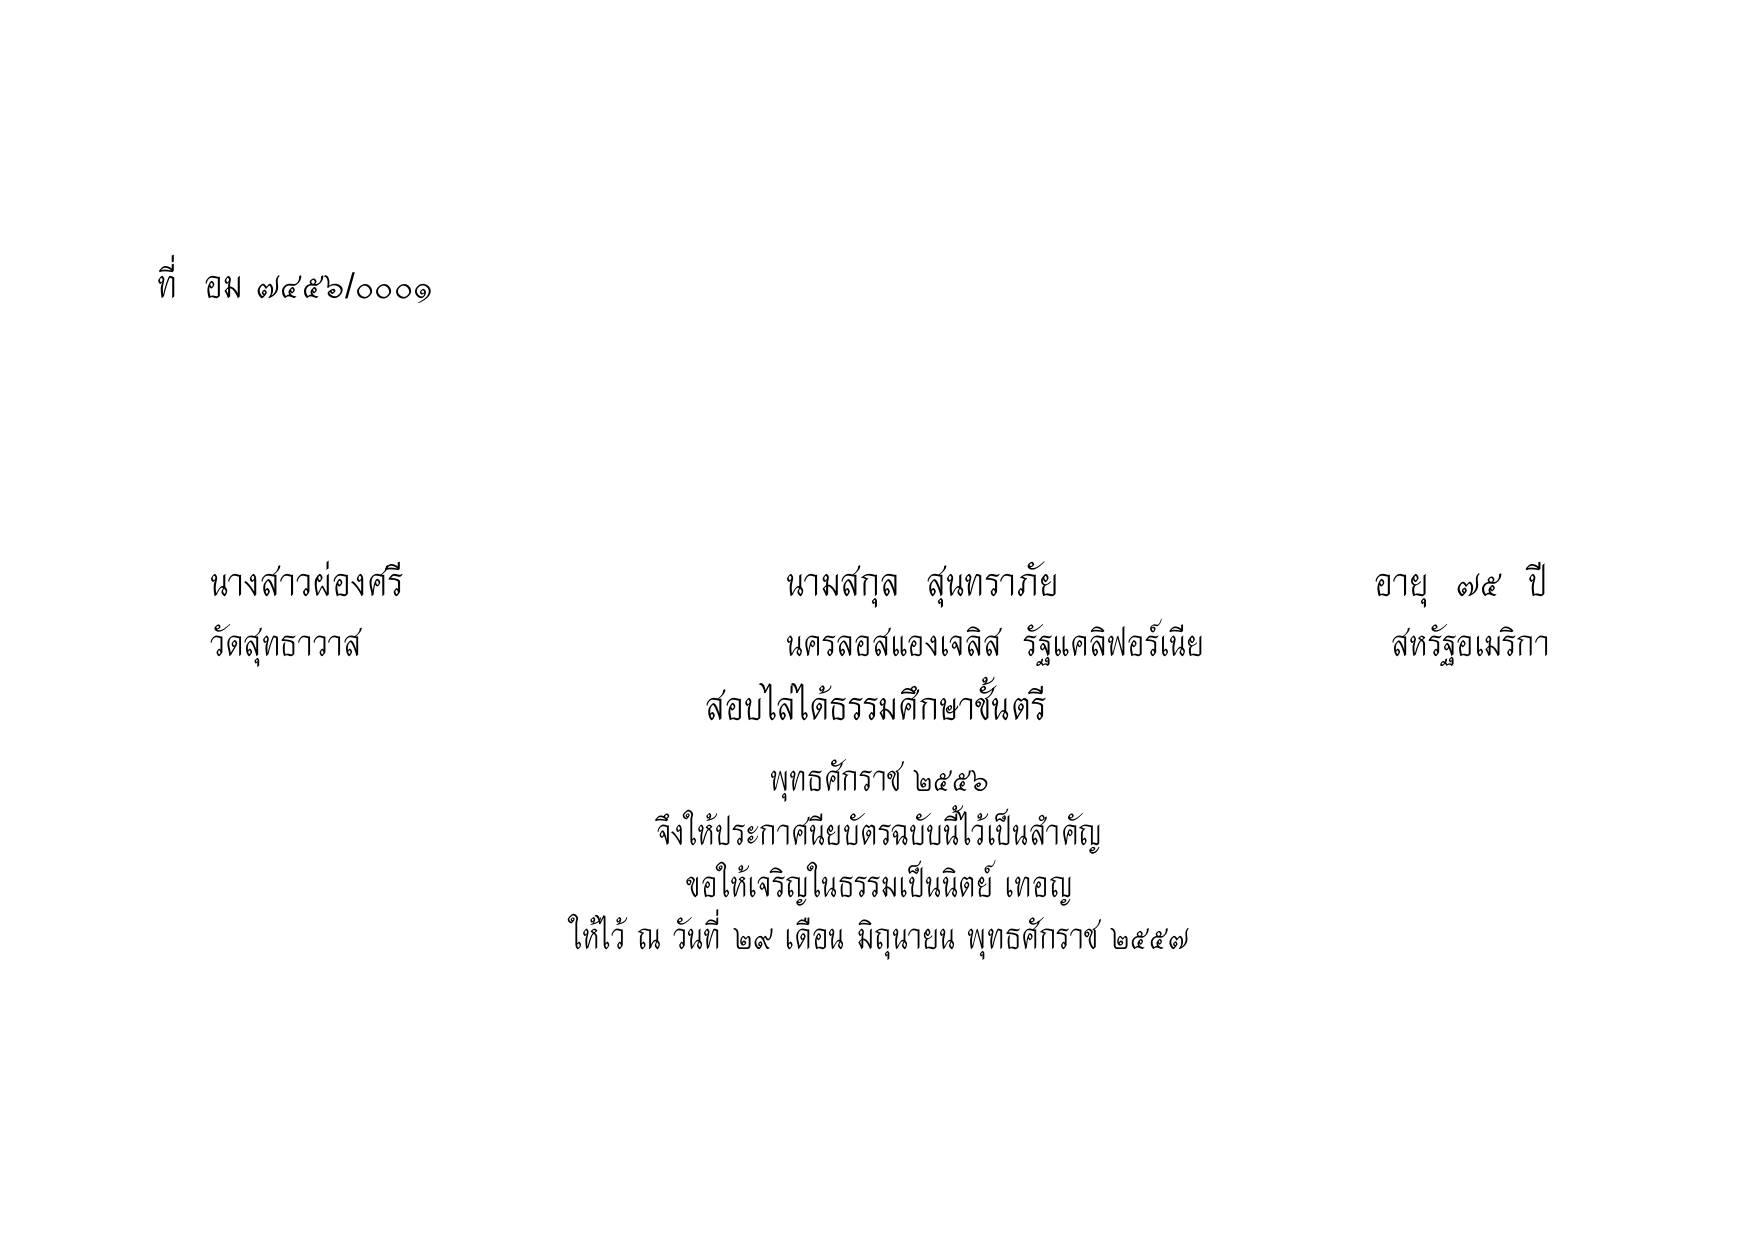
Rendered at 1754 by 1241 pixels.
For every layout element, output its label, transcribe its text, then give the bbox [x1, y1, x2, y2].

table_cell วัดสุทธาวาส นครลอสแองเจลิส รัฐแคลิฟอร์เนีย สหรัฐอเมริกา [199, 609, 1561, 671]
table_header นางสาวผ่องศรี นามสกุล สุนทราภัย อายุ ๗๕ ปี [199, 547, 1561, 608]
text ที่ อม ๗๔๕๖/๐๐๐๑ [157, 248, 1553, 314]
table_cell สอบไล่ได้ธรรมศึกษาชั้นตรี [199, 671, 1561, 732]
table_cell พุทธศักราช ๒๕๕๖ จึงให้ประกาศนียบัตรฉบับนี้ไว้เป็นสำคัญ ขอให้เจริญในธรรมเป็นนิตย์ เทอญ ให้ไว้ ณ วันที่ ๒๙ เดือน มิถุนายน พุทธศักราช ๒๕๕๗ [199, 733, 1561, 969]
